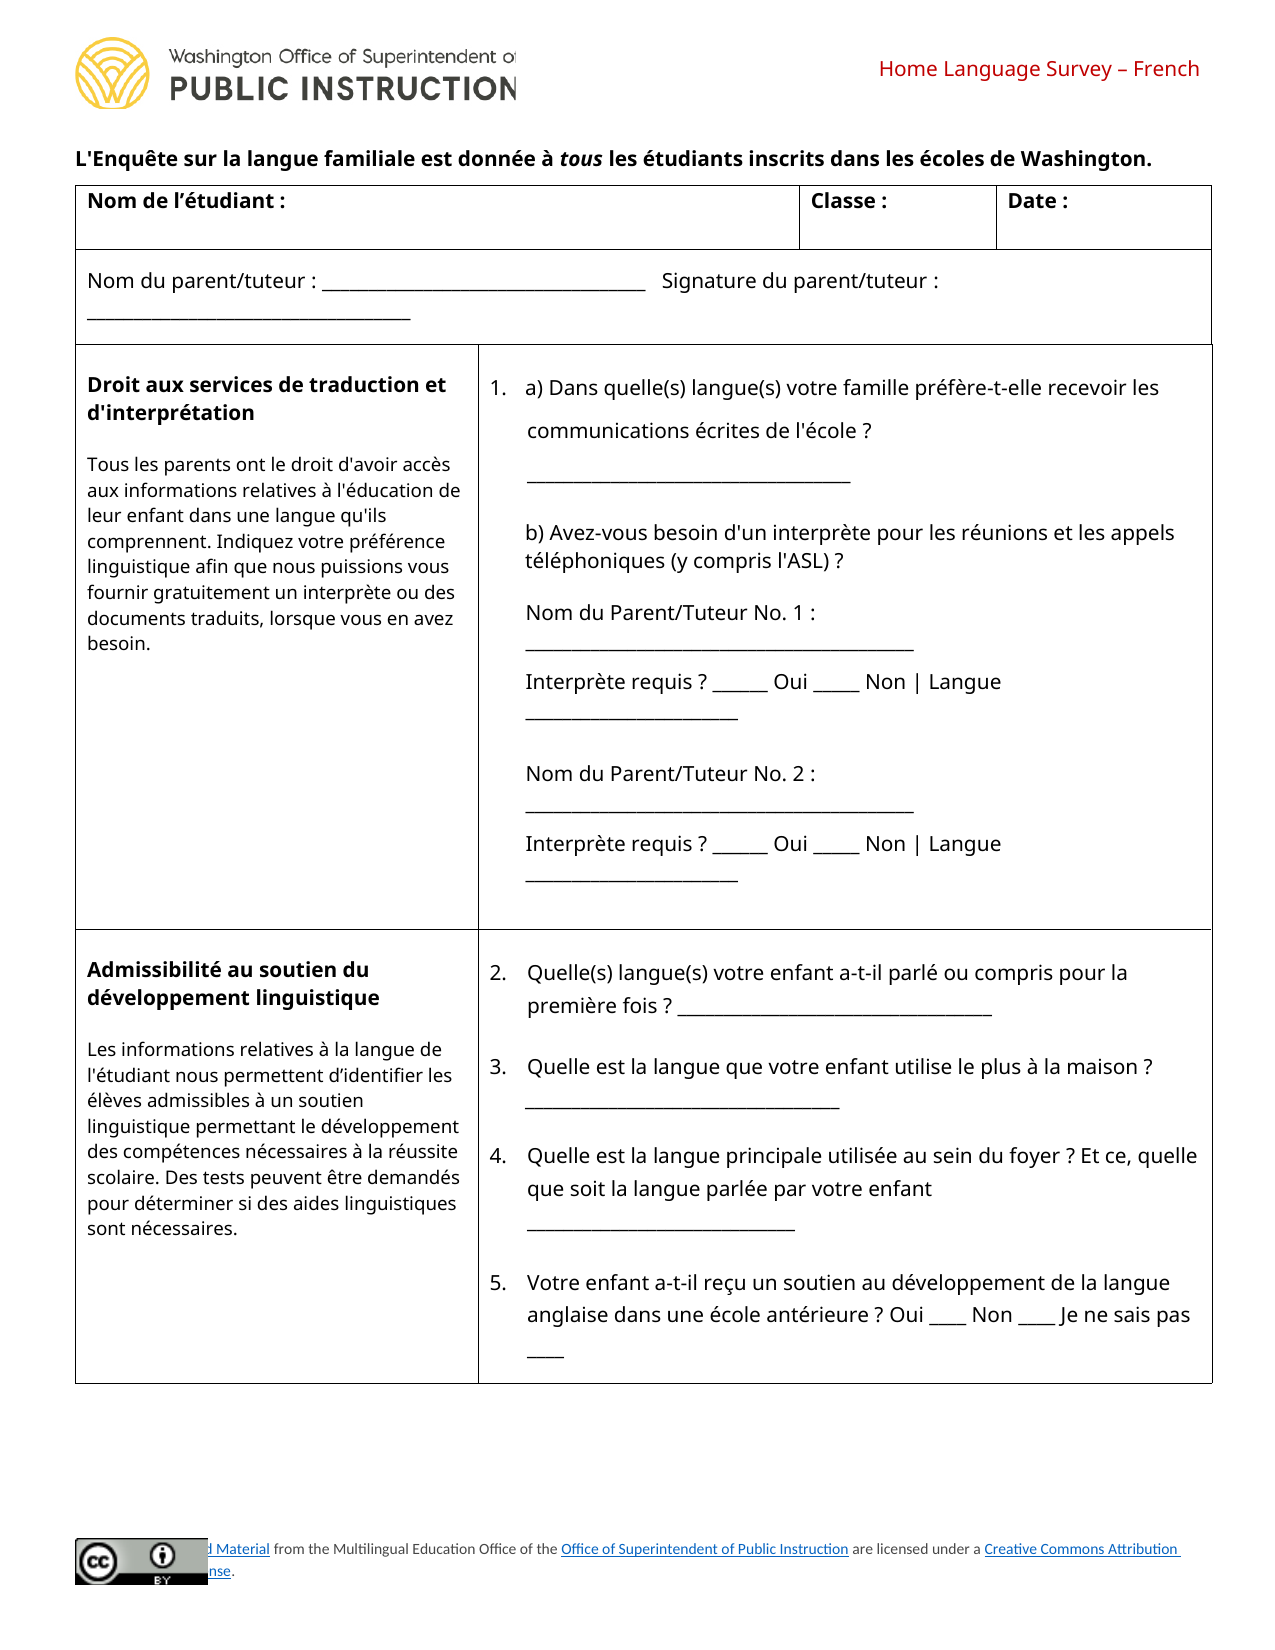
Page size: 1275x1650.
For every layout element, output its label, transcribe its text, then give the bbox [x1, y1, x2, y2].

table_header Classe : [800, 186, 996, 248]
table_cell Admissibilité au soutien du développement linguistique Les informations relatives à la langue de l'étudiant nous permettent d’identifier les élèves admissibles à un soutien linguistique permettant le développement des compétences nécessaires à la réussite scolaire. Des tests peuvent être demandés pour déterminer si des aides linguistiques sont nécessaires. [76, 930, 478, 1382]
table_cell Quelle(s) langue(s) votre enfant a-t-il parlé ou compris pour la première fois ? __________________________________ Quelle est la langue que votre enfant utilise le plus à la maison ? __________________________________ Quelle est la langue principale utilisée au sein du foyer ? Et ce, quelle que soit la langue parlée par votre enfant _____________________________ Votre enfant a-t-il reçu un soutien au développement de la langue anglaise dans une école antérieure ? Oui ____ Non ____ Je ne sais pas ____ [479, 929, 1212, 1382]
table_cell Droit aux services de traduction et d'interprétation Tous les parents ont le droit d'avoir accès aux informations relatives à l'éducation de leur enfant dans une langue qu'ils comprennent. Indiquez votre préférence linguistique afin que nous puissions vous fournir gratuitement un interprète ou des documents traduits, lorsque vous en avez besoin. [76, 345, 478, 929]
picture [75, 1538, 208, 1585]
picture [75, 37, 516, 109]
table_header Date : [997, 186, 1211, 248]
table_cell a) Dans quelle(s) langue(s) votre famille préfère-t-elle recevoir les communications écrites de l'école ? ___________________________________ b) Avez-vous besoin d'un interprète pour les réunions et les appels téléphoniques (y compris l'ASL) ? Nom du Parent/Tuteur No. 1 : __________________________________________ Interprète requis ? ______ Oui _____ Non | Langue _______________________ Nom du Parent/Tuteur No. 2 : __________________________________________ Interprète requis ? ______ Oui _____ Non | Langue _______________________ [479, 345, 1212, 929]
text L'Enquête sur la langue familiale est donnée à tous les étudiants inscrits dans les écoles de Washington. [75, 144, 1200, 173]
table_cell Nom du parent/tuteur : ___________________________________ Signature du parent/tuteur : ___________________________________ [76, 250, 1211, 344]
table_header Nom de l’étudiant : [76, 186, 799, 248]
